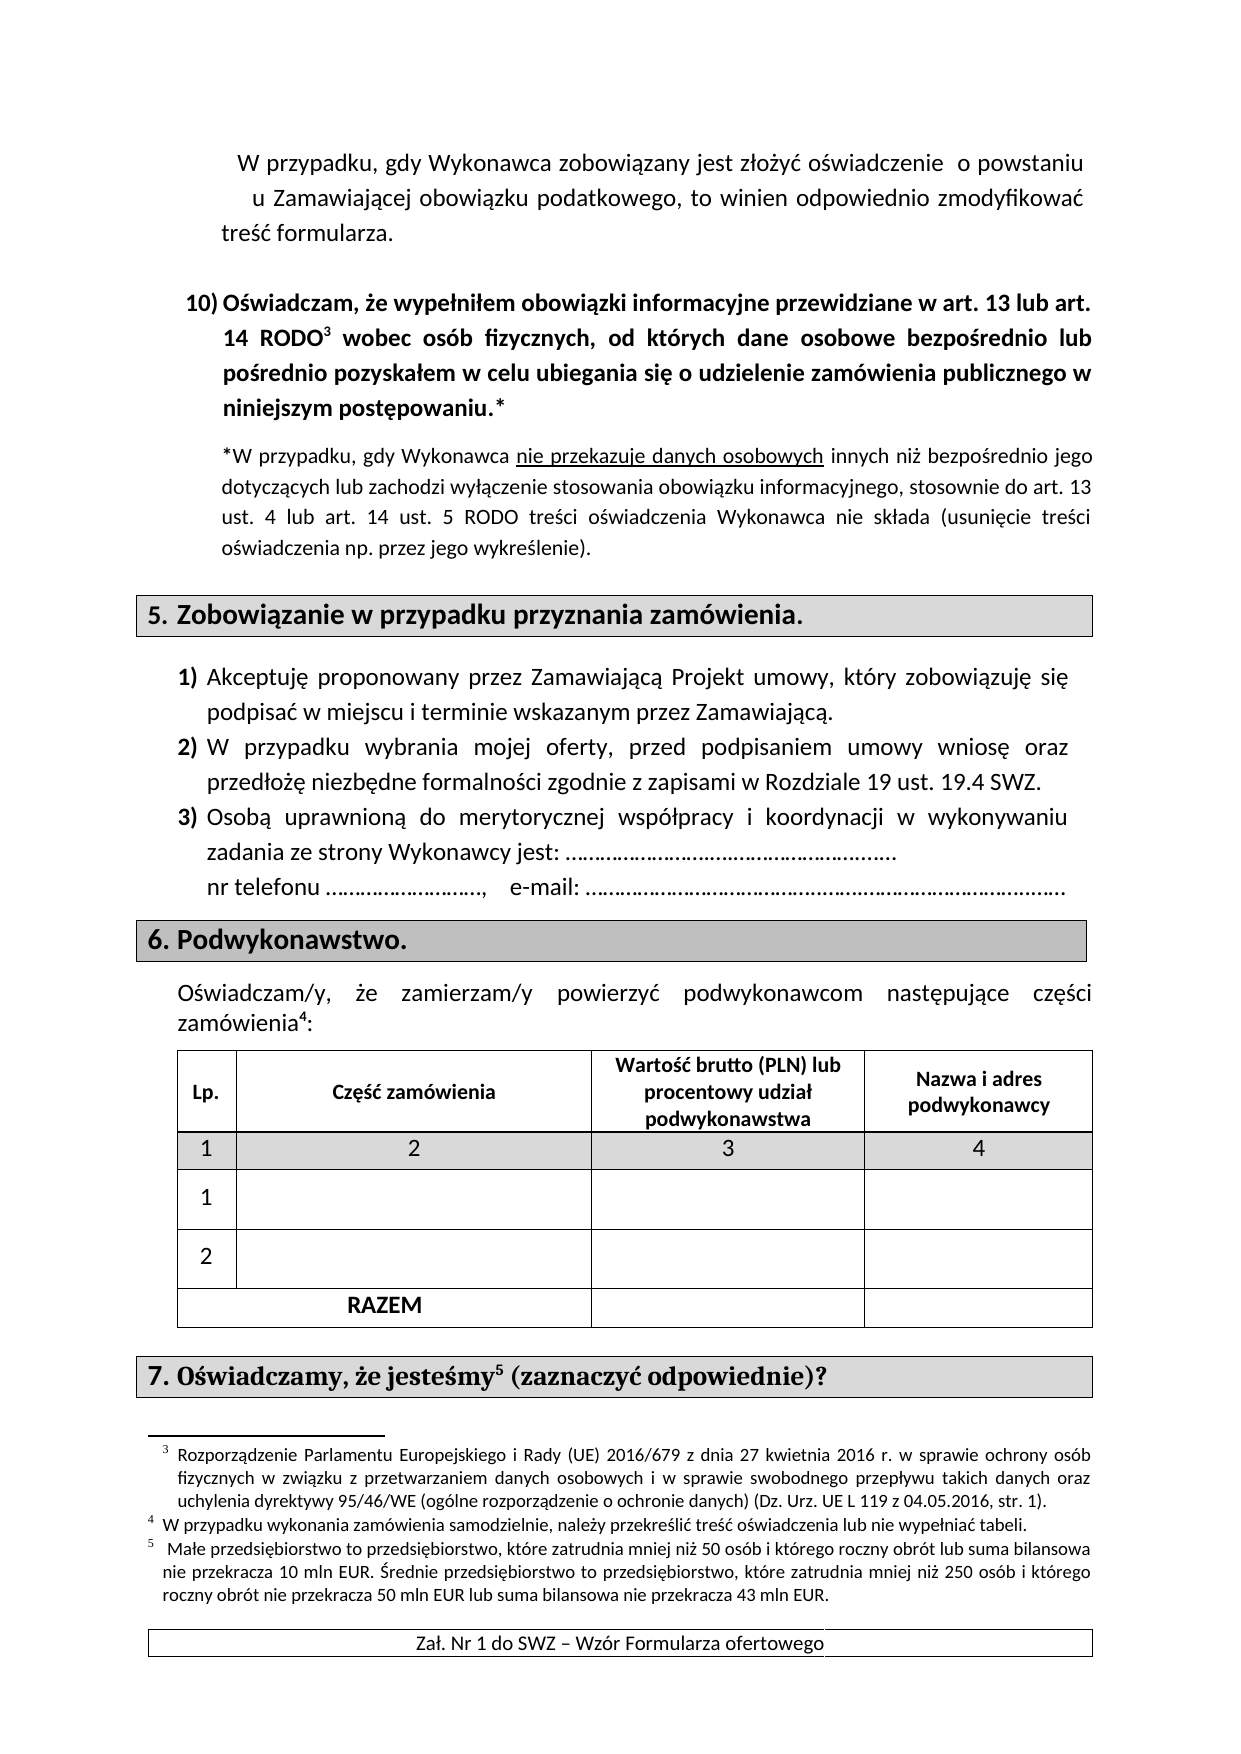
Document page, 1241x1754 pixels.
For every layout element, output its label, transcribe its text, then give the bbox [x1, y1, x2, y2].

table_cell 2 [178, 1230, 236, 1288]
table_cell 1 [178, 1170, 236, 1228]
table_cell [865, 1289, 1092, 1327]
table_header Część zamówienia [237, 1051, 591, 1131]
table_cell [865, 1230, 1092, 1288]
text W przypadku, gdy Wykonawca zobowiązany jest złożyć oświadczenie o powstaniu u Zamawiającej obowiązku podatkowego, to winien odpowiednio zmodyfikować treść formularza. [148, 148, 1093, 248]
table_cell 4 [865, 1133, 1092, 1169]
table_header Nazwa i adres podwykonawcy [865, 1051, 1092, 1131]
table_header Oświadczamy, że jesteśmy (zaznaczyć odpowiednie)? [137, 1357, 1092, 1397]
table_cell [592, 1170, 864, 1228]
table_cell 2 [237, 1133, 591, 1169]
text *W przypadku, gdy Wykonawca nie przekazuje danych osobowych innych niż bezpośrednio jego dotyczących lub zachodzi wyłączenie stosowania obowiązku informacyjnego, stosownie do art. 13 ust. 4 lub art. 14 ust. 5 RODO treści oświadczenia Wykonawca nie składa (usunięcie treści oświadczenia np. przez jego wykreślenie). [221, 442, 1093, 561]
table_cell 3 [592, 1133, 864, 1169]
table_header Zobowiązanie w przypadku przyznania zamówienia. [137, 596, 1092, 636]
table_cell 1 [178, 1133, 236, 1169]
table_header Lp. [178, 1051, 236, 1131]
table_cell [865, 1170, 1092, 1228]
table_header Akceptuję proponowany przez Zamawiającą Projekt umowy, który zobowiązuję się podpisać w miejscu i terminie wskazanym przez Zamawiającą. W przypadku wybrania mojej oferty, przed podpisaniem umowy wniosę oraz przedłożę niezbędne formalności zgodnie z zapisami w Rozdziale 19 ust. 19.4 SWZ. Osobą uprawnioną do merytorycznej współpracy i koordynacji w wykonywaniu zadania ze strony Wykonawcy jest: …………………….….…………………....… nr telefonu ………………………, e-mail: …………………………………..…….………………………..…… [136, 661, 1081, 920]
table_cell RAZEM [178, 1289, 591, 1327]
table_cell [237, 1230, 591, 1288]
text Oświadczam/y, że zamierzam/y powierzyć podwykonawcom następujące części zamówienia: [177, 977, 1093, 1038]
table_cell [237, 1170, 591, 1228]
table_cell [592, 1289, 864, 1327]
table_cell [592, 1230, 864, 1288]
table_header Podwykonawstwo. [137, 921, 1086, 961]
table_header Wartość brutto (PLN) lub procentowy udział podwykonawstwa [592, 1051, 864, 1131]
list Oświadczam, że wypełniłem obowiązki informacyjne przewidziane w art. 13 lub art. 14 RODO wobec osób fizycznych, od których dane osobowe bezpośrednio lub pośrednio pozyskałem w celu ubiegania się o udzielenie zamówienia publicznego w niniejszym postępowaniu.* [185, 288, 1093, 423]
